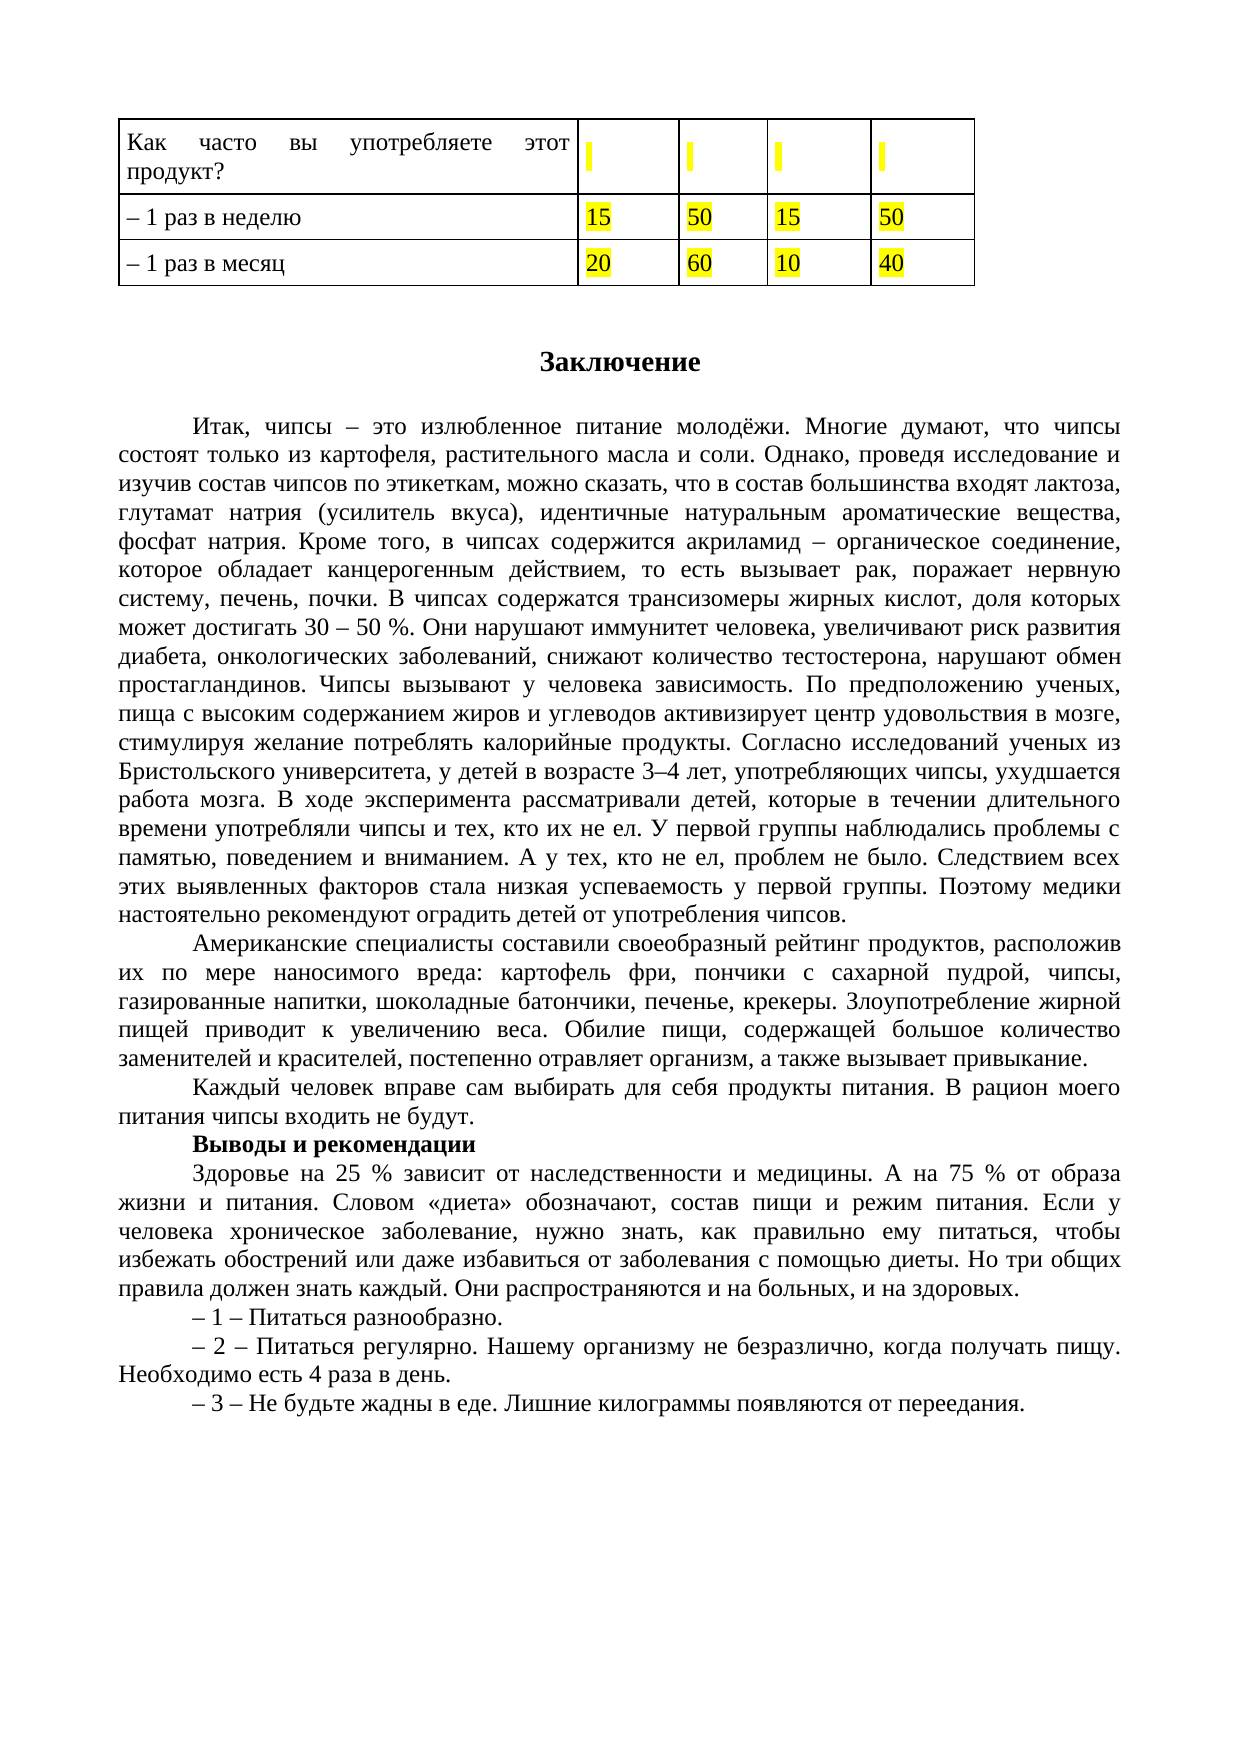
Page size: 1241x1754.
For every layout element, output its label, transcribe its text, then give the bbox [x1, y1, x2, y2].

table_cell [579, 120, 678, 193]
text Каждый человек вправе сам выбирать для себя продукты питания. В рацион моего питания чипсы входить не будут. [118, 1072, 1122, 1129]
text Здоровье на 25 % зависит от наследственности и медицины. А на 75 % от образа жизни и питания. Словом «диета» обозначают, состав пищи и режим питания. Если у человека хроническое заболевание, нужно знать, как правильно ему питаться, чтобы избежать обострений или даже избавиться от заболевания с помощью диеты. Но три общих правила должен знать каждый. Они распространяются и на больных, и на здоровых. [118, 1158, 1122, 1302]
text Американские специалисты составили своеобразный рейтинг продуктов, расположив их по мере наносимого вреда: картофель фри, пончики с сахарной пудрой, чипсы, газированные напитки, шоколадные батончики, печенье, крекеры. Злоупотребление жирной пищей приводит к увеличению веса. Обилие пищи, содержащей большое количество заменителей и красителей, постепенно отравляет организм, а также вызывает привыкание. [118, 928, 1122, 1072]
text – 3 – Не будьте жадны в еде. Лишние килограммы появляются от переедания. [118, 1388, 1122, 1417]
table_cell 60 [680, 240, 767, 285]
text Итак, чипсы – это излюбленное питание молодёжи. Многие думают, что чипсы состоят только из картофеля, растительного масла и соли. Однако, проведя исследование и изучив состав чипсов по этикеткам, можно сказать, что в состав большинства входят лактоза, глутамат натрия (усилитель вкуса), идентичные натуральным ароматические вещества, фосфат натрия. Кроме того, в чипсах содержится акриламид – органическое соединение, которое обладает канцерогенным действием, то есть вызывает рак, поражает нервную систему, печень, почки. В чипсах содержатся трансизомеры жирных кислот, доля которых может достигать 30 – 50 %. Они нарушают иммунитет человека, увеличивают риск развития диабета, онкологических заболеваний, снижают количество тестостерона, нарушают обмен простагландинов. Чипсы вызывают у человека зависимость. По предположению ученых, пища с высоким содержанием жиров и углеводов активизирует центр удовольствия в мозге, стимулируя желание потреблять калорийные продукты. Согласно исследований ученых из Бристольского университета, у детей в возрасте 3–4 лет, употребляющих чипсы, ухудшается работа мозга. В ходе эксперимента рассматривали детей, которые в течении длительного времени употребляли чипсы и тех, кто их не ел. У первой группы наблюдались проблемы с памятью, поведением и вниманием. А у тех, кто не ел, проблем не было. Следствием всех этих выявленных факторов стала низкая успеваемость у первой группы. Поэтому медики настоятельно рекомендуют оградить детей от употребления чипсов. [118, 411, 1122, 928]
text Заключение [118, 344, 1122, 377]
table_cell 15 [768, 195, 870, 239]
table_cell 50 [872, 195, 974, 239]
table_cell Как часто вы употребляете этот продукт? [120, 120, 577, 193]
text – 2 – Питаться регулярно. Нашему организму не безразлично, когда получать пищу. Необходимо есть 4 раза в день. [118, 1331, 1122, 1388]
table_cell 50 [680, 195, 767, 239]
table_cell 40 [872, 240, 974, 285]
table_cell [680, 120, 767, 193]
table_cell 20 [579, 240, 678, 285]
text – 1 – Питаться разнообразно. [118, 1302, 1122, 1331]
table_cell – 1 раз в неделю [120, 195, 577, 239]
table_cell – 1 раз в месяц [120, 240, 577, 285]
table_cell [872, 120, 974, 193]
table_cell [768, 120, 870, 193]
table_cell 15 [579, 195, 678, 239]
table_cell 10 [768, 240, 870, 285]
text Выводы и рекомендации [118, 1129, 1122, 1158]
